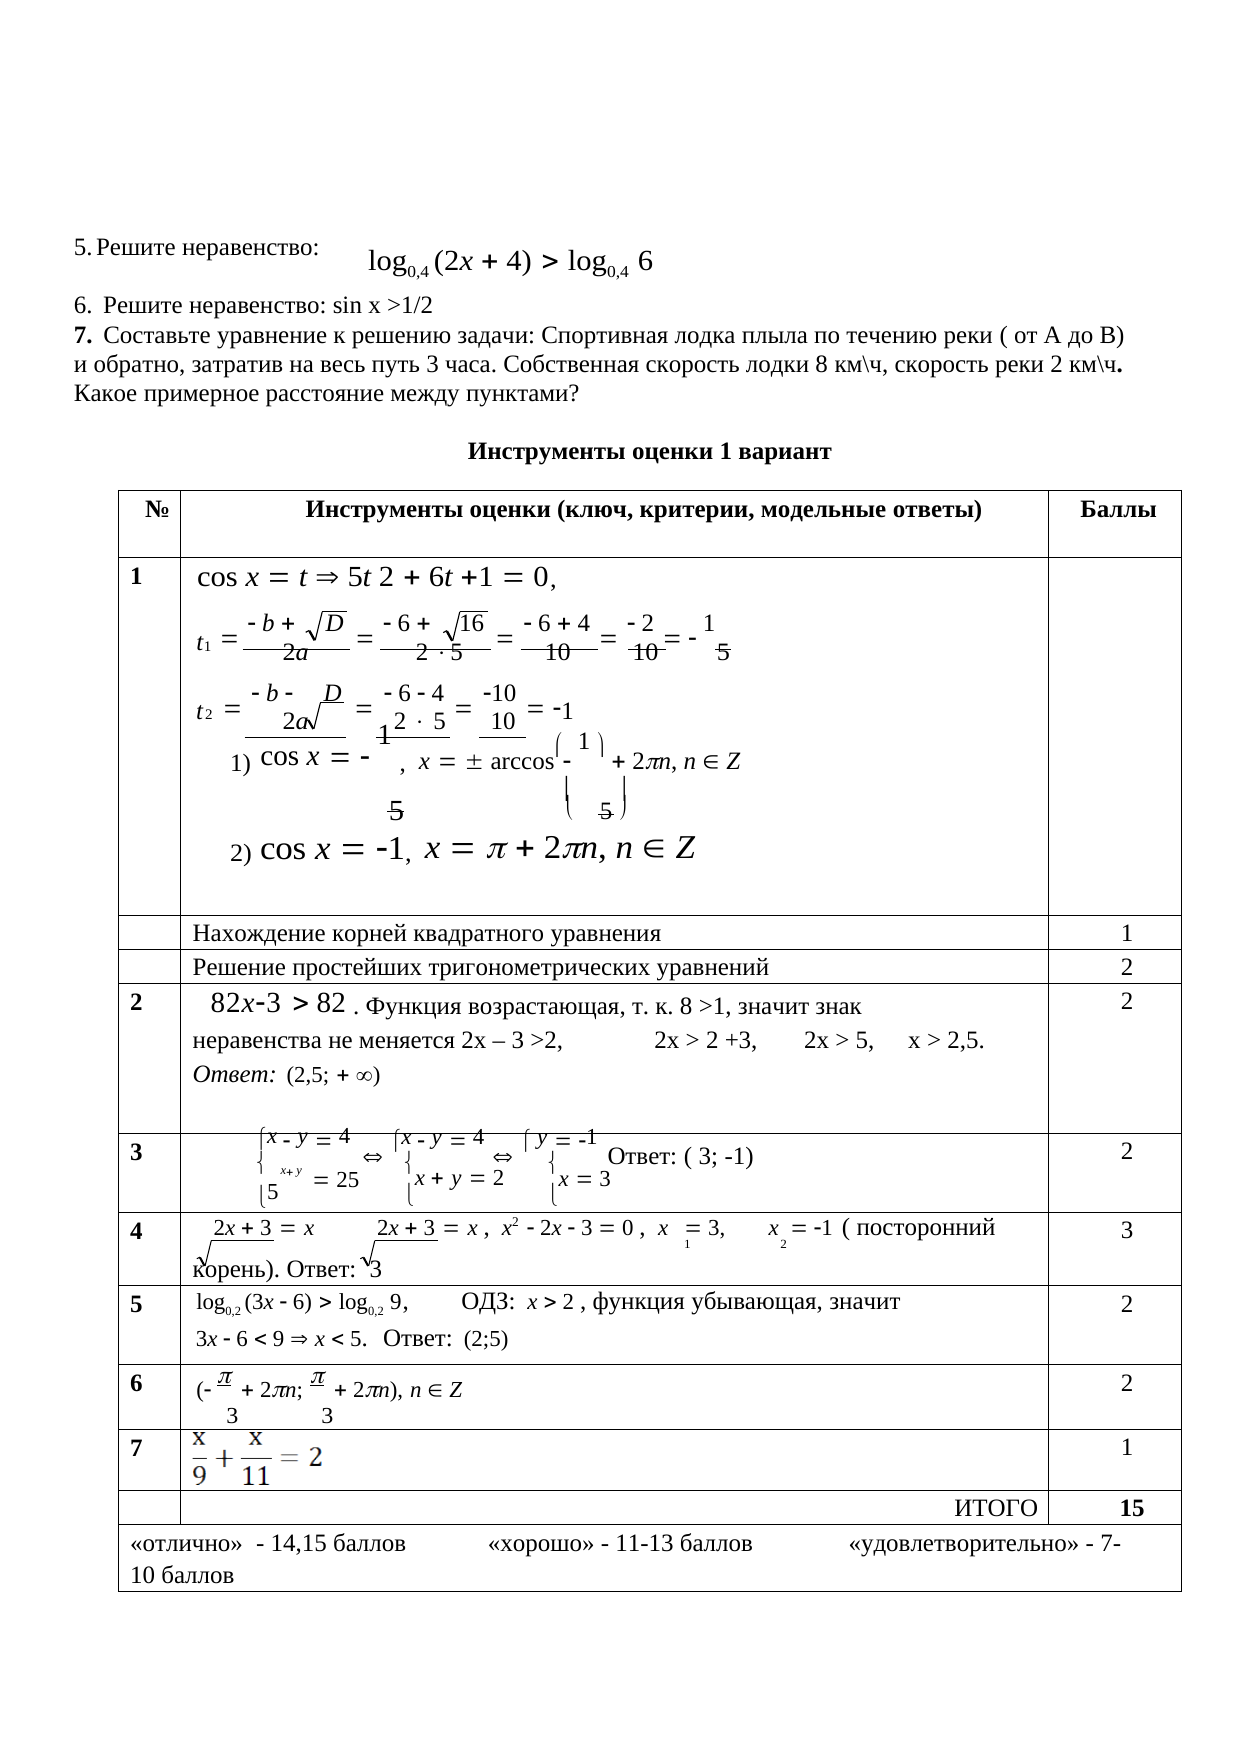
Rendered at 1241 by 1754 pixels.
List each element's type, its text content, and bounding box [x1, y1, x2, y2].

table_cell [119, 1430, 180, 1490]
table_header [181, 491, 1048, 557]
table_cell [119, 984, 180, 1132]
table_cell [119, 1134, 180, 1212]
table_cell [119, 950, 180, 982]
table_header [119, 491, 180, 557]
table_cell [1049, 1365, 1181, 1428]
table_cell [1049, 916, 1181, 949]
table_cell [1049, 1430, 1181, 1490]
text log0,4 (2x  4)  log0,4 6 [368, 243, 1207, 281]
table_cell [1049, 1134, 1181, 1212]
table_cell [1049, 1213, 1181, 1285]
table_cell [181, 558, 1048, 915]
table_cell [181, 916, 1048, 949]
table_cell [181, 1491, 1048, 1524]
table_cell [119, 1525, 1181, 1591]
subtitle Инструменты оценки 1 вариант [92, 436, 1207, 465]
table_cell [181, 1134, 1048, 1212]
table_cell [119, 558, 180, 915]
list Составьте уравнение к решению задачи: Спортивная лодка плыла по течению реки ( от А до В) и обратно, затратив на весь путь 3 часа. Собственная скорость лодки 8 км\ч, скорость реки 2 км\ч. Какое примерное расстояние между пунктами? [74, 321, 1141, 407]
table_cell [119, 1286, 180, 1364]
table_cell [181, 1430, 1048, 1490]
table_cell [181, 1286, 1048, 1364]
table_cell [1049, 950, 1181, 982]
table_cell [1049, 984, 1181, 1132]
list Решите неравенство: [73, 232, 356, 261]
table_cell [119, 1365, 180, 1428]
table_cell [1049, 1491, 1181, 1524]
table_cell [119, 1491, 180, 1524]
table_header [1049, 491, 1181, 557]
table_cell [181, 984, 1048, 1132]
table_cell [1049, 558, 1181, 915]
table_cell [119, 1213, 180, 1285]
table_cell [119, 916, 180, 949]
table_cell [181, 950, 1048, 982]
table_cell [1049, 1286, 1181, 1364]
picture [192, 1432, 322, 1485]
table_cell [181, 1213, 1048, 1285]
list Решите неравенство: sin x >1/2 [73, 287, 1207, 321]
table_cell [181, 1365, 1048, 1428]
